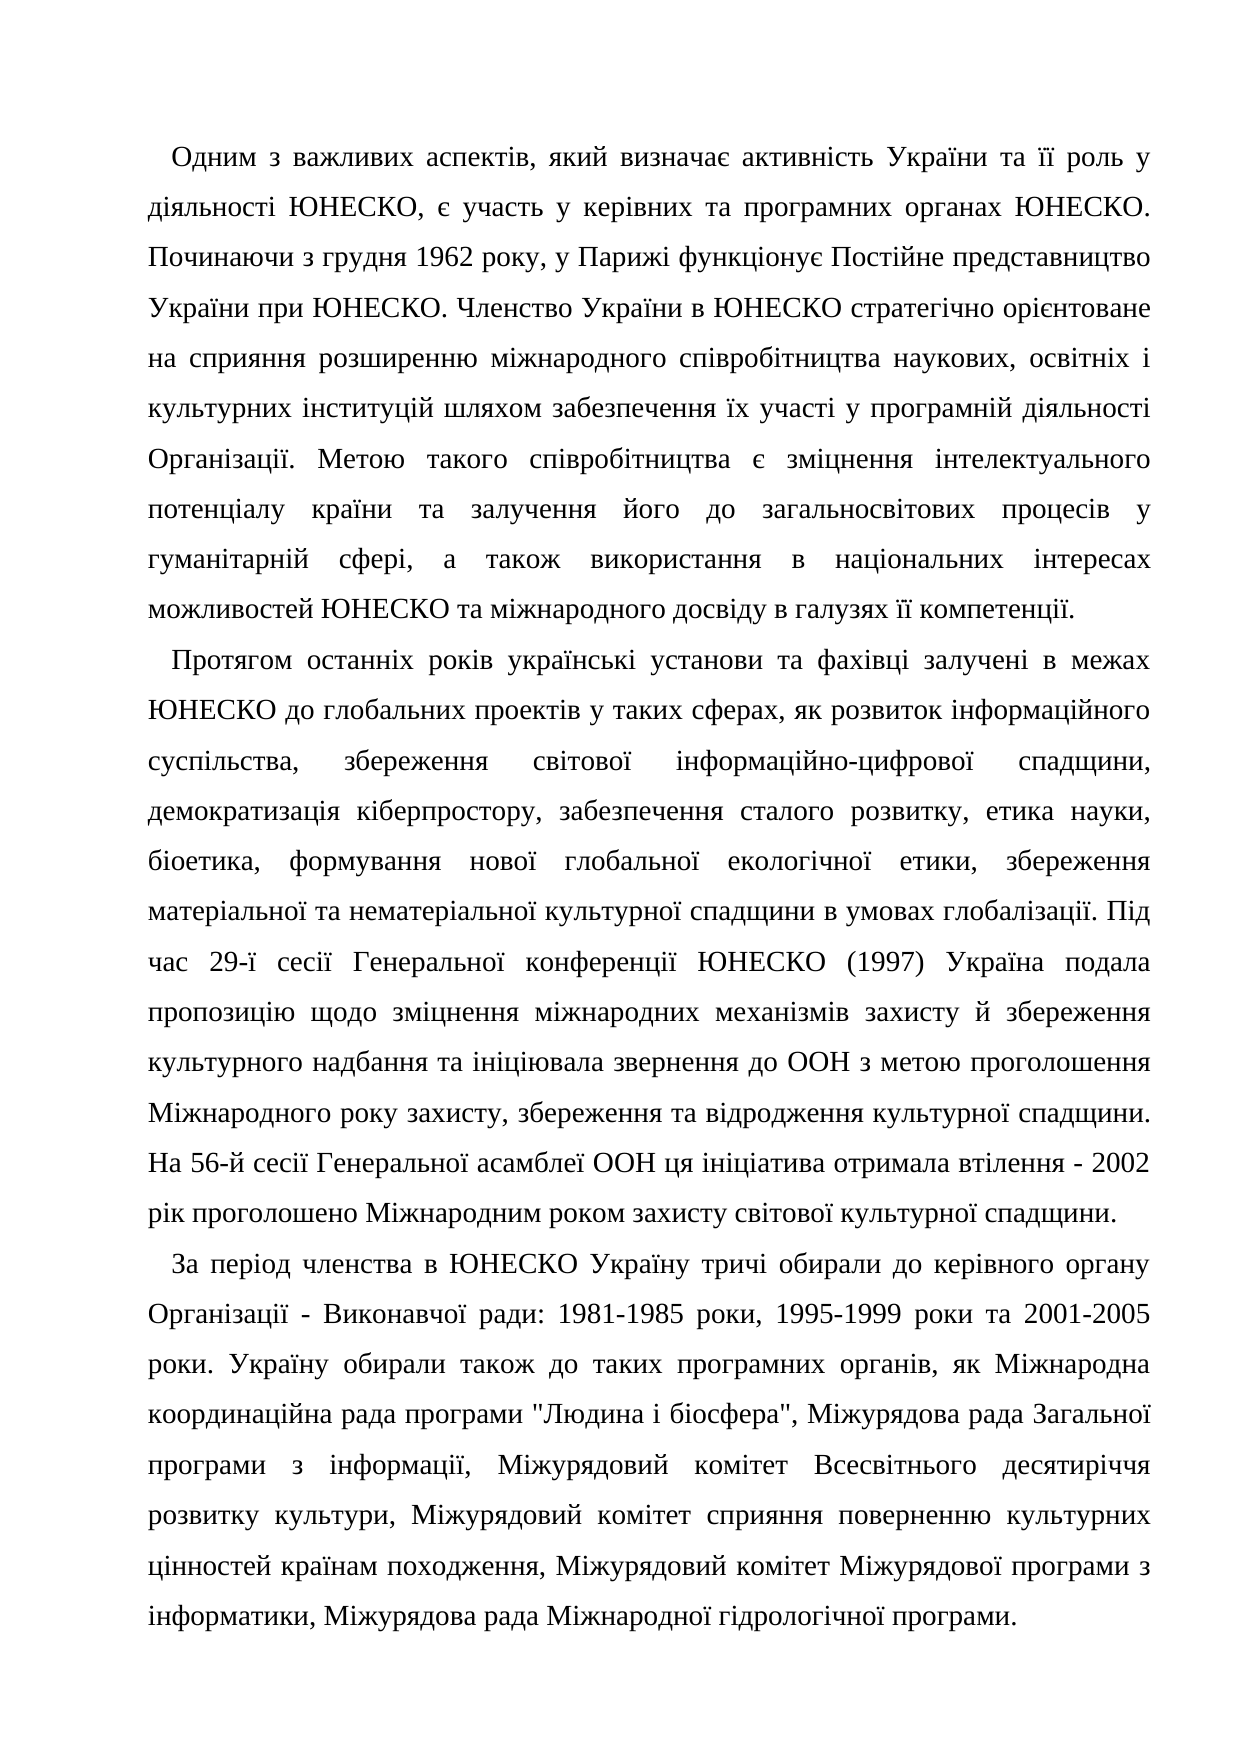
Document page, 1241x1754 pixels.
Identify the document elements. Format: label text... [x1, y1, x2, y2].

text За період членства в ЮНЕСКО Україну тричі обирали до керівного органу Організації - Виконавчої ради: 1981-1985 роки, 1995-1999 роки та 2001-2005 роки. Україну обирали також до таких програмних органів, як Міжнародна координаційна рада програми "Людина і біосфера", Міжурядова рада Загальної програми з інформації, Міжурядовий комітет Всесвітнього десятиріччя розвитку культури, Міжурядовий комітет сприяння поверненню культурних цінностей країнам походження, Міжурядовий комітет Міжурядової програми з інформатики, Міжурядова рада Міжнародної гідрологічної програми. [148, 1246, 1152, 1631]
text Одним з важливих аспектів, який визначає активність України та її роль у діяльності ЮНЕСКО, є участь у керівних та програмних органах ЮНЕСКО. Починаючи з грудня 1962 року, у Парижі функціонує Постійне представництво України при ЮНЕСКО. Членство України в ЮНЕСКО стратегічно орієнтоване на сприяння розширенню міжнародного співробітництва наукових, освітніх і культурних інституцій шляхом забезпечення їх участі у програмній діяльності Організації. Метою такого співробітництва є зміцнення інтелектуального потенціалу країни та залучення його до загальносвітових процесів у гуманітарній сфері, а також використання в національних інтересах можливостей ЮНЕСКО та міжнародного досвіду в галузях її компетенції. [148, 139, 1152, 625]
text Протягом останніх років українські установи та фахівці залучені в межах ЮНЕСКО до глобальних проектів у таких сферах, як розвиток інформаційного суспільства, збереження світової інформаційно-цифрової спадщини, демократизація кіберпростору, забезпечення сталого розвитку, етика науки, біоетика, формування нової глобальної екологічної етики, збереження матеріальної та нематеріальної культурної спадщини в умовах глобалізації. Під час 29-ї сесії Генеральної конференції ЮНЕСКО (1997) Україна подала пропозицію щодо зміцнення міжнародних механізмів захисту й збереження культурного надбання та ініціювала звернення до ООН з метою проголошення Міжнародного року захисту, збереження та відродження культурної спадщини. На 56-й сесії Генеральної асамблеї ООН ця ініціатива отримала втілення - 2002 рік проголошено Міжнародним роком захисту світової культурної спадщини. [148, 642, 1152, 1229]
